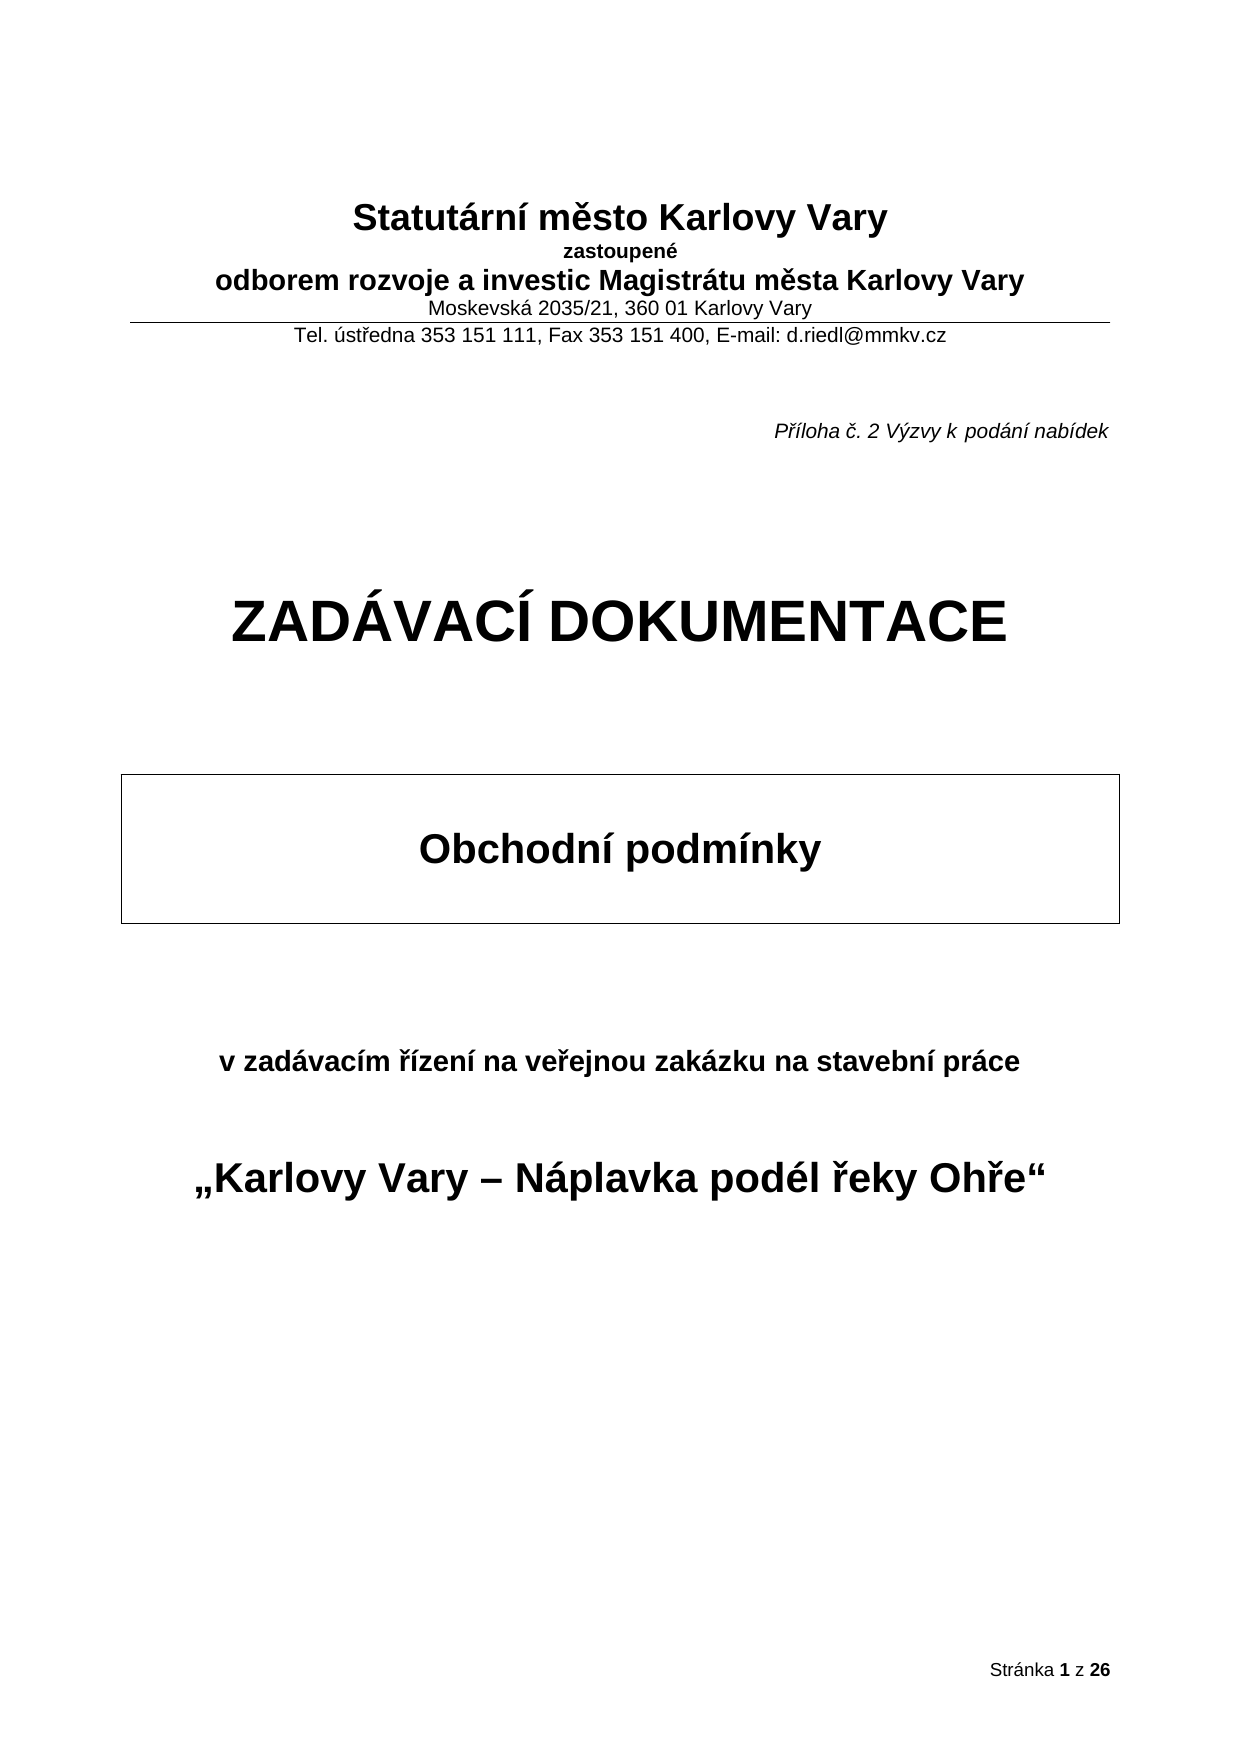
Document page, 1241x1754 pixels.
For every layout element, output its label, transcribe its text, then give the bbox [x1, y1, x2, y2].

subtitle zastoupené [130, 239, 1110, 263]
text zadávací dokumentace [130, 587, 1110, 654]
text Příloha č. 2 Výzvy k podání nabídek [130, 419, 1110, 443]
text Obchodní podmínky [130, 825, 1110, 873]
text „Karlovy Vary – Náplavka podél řeky Ohře“ [130, 1154, 1110, 1202]
subtitle Statutární město Karlovy Vary [130, 196, 1110, 239]
text v zadávacím řízení na veřejnou zakázku na stavební práce [130, 1043, 1110, 1077]
subtitle odborem rozvoje a investic Magistrátu města Karlovy Vary [130, 263, 1110, 296]
text Tel. ústředna 353 151 111, Fax 353 151 400, E-mail: d.riedl@mmkv.cz [130, 323, 1110, 347]
text Moskevská 2035/21, 360 01 Karlovy Vary [130, 296, 1110, 322]
